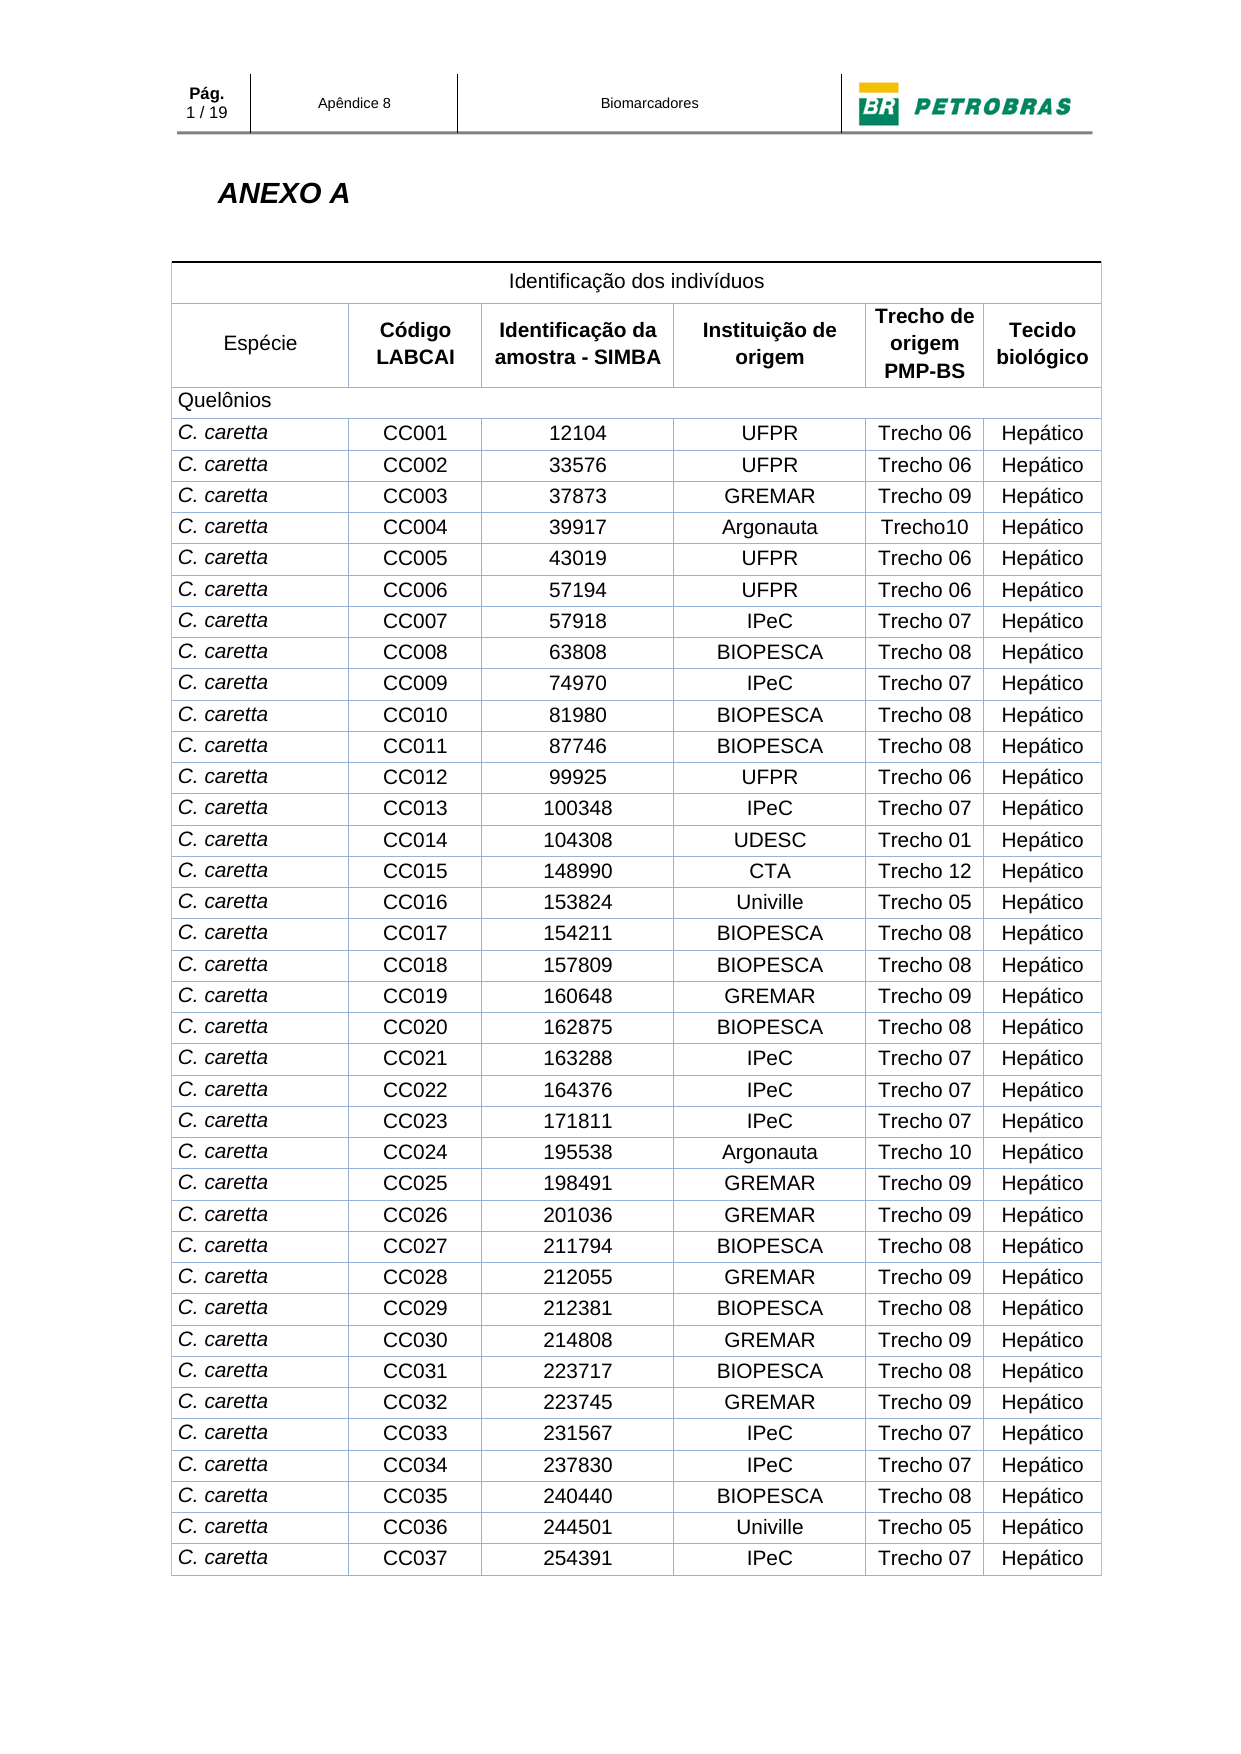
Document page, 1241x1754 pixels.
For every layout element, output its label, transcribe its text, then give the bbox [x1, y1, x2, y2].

table_cell C. caretta [172, 1544, 348, 1574]
table_cell 57194 [482, 576, 673, 606]
table_cell CC037 [349, 1544, 481, 1574]
table_cell Trecho 08 [866, 1232, 983, 1262]
table_cell CC015 [349, 857, 481, 887]
table_cell CC031 [349, 1357, 481, 1387]
table_cell Hepático [984, 638, 1101, 668]
table_cell IPeC [674, 1419, 865, 1449]
table_cell UFPR [674, 763, 865, 793]
table_cell C. caretta [172, 701, 348, 731]
table_cell Trecho 08 [866, 919, 983, 949]
table_cell C. caretta [172, 1326, 348, 1356]
table_cell 231567 [482, 1419, 673, 1449]
table_cell Trecho 08 [866, 951, 983, 981]
table_cell C. caretta [172, 1107, 348, 1137]
table_cell Hepático [984, 1513, 1101, 1543]
table_cell C. caretta [172, 419, 348, 449]
table_cell CC013 [349, 794, 481, 824]
table_cell C. caretta [172, 1388, 348, 1418]
table_cell Hepático [984, 1013, 1101, 1043]
table_cell GREMAR [674, 1388, 865, 1418]
table_cell IPeC [674, 1544, 865, 1574]
table_cell GREMAR [674, 1169, 865, 1199]
table_cell CC027 [349, 1232, 481, 1262]
table_cell Trecho 10 [866, 1138, 983, 1168]
table_cell Trecho 08 [866, 1482, 983, 1512]
table_cell C. caretta [172, 1013, 348, 1043]
table_cell 37873 [482, 482, 673, 512]
table_cell CC005 [349, 544, 481, 574]
table_cell Trecho 09 [866, 1388, 983, 1418]
table_cell Hepático [984, 669, 1101, 699]
table_cell C. caretta [172, 1451, 348, 1481]
table_cell Trecho 06 [866, 544, 983, 574]
table_cell IPeC [674, 1107, 865, 1137]
table_cell 39917 [482, 513, 673, 543]
table_cell Trecho 09 [866, 1201, 983, 1231]
table_cell GREMAR [674, 1201, 865, 1231]
table_cell Hepático [984, 794, 1101, 824]
table_cell Hepático [984, 1544, 1101, 1574]
table_cell Quelônios [172, 388, 1101, 418]
table_cell 223717 [482, 1357, 673, 1387]
table_cell 154211 [482, 919, 673, 949]
table_cell 244501 [482, 1513, 673, 1543]
table_cell C. caretta [172, 1419, 348, 1449]
table_cell Espécie [172, 304, 348, 387]
table_cell 33576 [482, 451, 673, 481]
table_cell Hepático [984, 1044, 1101, 1074]
table_cell BIOPESCA [674, 1232, 865, 1262]
table_cell Trecho 05 [866, 888, 983, 918]
table_cell C. caretta [172, 1201, 348, 1231]
table_cell C. caretta [172, 482, 348, 512]
table_cell GREMAR [674, 482, 865, 512]
table_cell Hepático [984, 826, 1101, 856]
table_cell BIOPESCA [674, 1482, 865, 1512]
table_cell CTA [674, 857, 865, 887]
table_cell Hepático [984, 1451, 1101, 1481]
table_cell Hepático [984, 1201, 1101, 1231]
table_cell Trecho 09 [866, 982, 983, 1012]
table_cell CC036 [349, 1513, 481, 1543]
table_cell BIOPESCA [674, 1013, 865, 1043]
table_cell Hepático [984, 919, 1101, 949]
table_cell IPeC [674, 1076, 865, 1106]
table_cell CC032 [349, 1388, 481, 1418]
table_cell 153824 [482, 888, 673, 918]
table_cell Hepático [984, 1482, 1101, 1512]
table_cell CC022 [349, 1076, 481, 1106]
table_cell Univille [674, 888, 865, 918]
table_cell UFPR [674, 544, 865, 574]
table_cell CC025 [349, 1169, 481, 1199]
subtitle ANEXO A [177, 162, 1063, 214]
table_cell Trecho 06 [866, 576, 983, 606]
table_cell CC001 [349, 419, 481, 449]
table_cell C. caretta [172, 1513, 348, 1543]
table_cell CC007 [349, 607, 481, 637]
table_cell Trecho 08 [866, 1013, 983, 1043]
table_cell Hepático [984, 576, 1101, 606]
table_cell Hepático [984, 1419, 1101, 1449]
table_cell BIOPESCA [674, 919, 865, 949]
table_cell C. caretta [172, 1044, 348, 1074]
table_cell C. caretta [172, 1482, 348, 1512]
table_cell Trecho 07 [866, 1544, 983, 1574]
table_cell Trecho 12 [866, 857, 983, 887]
table_cell Trecho 09 [866, 1169, 983, 1199]
table_cell Trecho 07 [866, 1419, 983, 1449]
table_cell UFPR [674, 419, 865, 449]
table_cell 223745 [482, 1388, 673, 1418]
table_cell UFPR [674, 576, 865, 606]
table_cell 240440 [482, 1482, 673, 1512]
table_cell Univille [674, 1513, 865, 1543]
table_cell Trecho 06 [866, 419, 983, 449]
table_cell C. caretta [172, 982, 348, 1012]
table_cell CC026 [349, 1201, 481, 1231]
table_cell CC016 [349, 888, 481, 918]
table_cell 57918 [482, 607, 673, 637]
table_cell GREMAR [674, 1263, 865, 1293]
table_cell Hepático [984, 1294, 1101, 1324]
table_cell 100348 [482, 794, 673, 824]
table_cell IPeC [674, 1044, 865, 1074]
table_cell Hepático [984, 951, 1101, 981]
table_cell Hepático [984, 482, 1101, 512]
table_cell C. caretta [172, 732, 348, 762]
table_cell 148990 [482, 857, 673, 887]
table_cell 254391 [482, 1544, 673, 1574]
table_cell Trecho 06 [866, 763, 983, 793]
table_cell CC019 [349, 982, 481, 1012]
table_cell 211794 [482, 1232, 673, 1262]
table_cell 99925 [482, 763, 673, 793]
table_cell Hepático [984, 1169, 1101, 1199]
table_cell C. caretta [172, 544, 348, 574]
table_cell Hepático [984, 1388, 1101, 1418]
table_cell C. caretta [172, 1263, 348, 1293]
table_cell C. caretta [172, 669, 348, 699]
table_cell CC020 [349, 1013, 481, 1043]
table_cell 171811 [482, 1107, 673, 1137]
table_cell Trecho 08 [866, 638, 983, 668]
table_cell CC017 [349, 919, 481, 949]
table_cell Hepático [984, 607, 1101, 637]
table_cell Hepático [984, 982, 1101, 1012]
table_cell Hepático [984, 419, 1101, 449]
table_cell 81980 [482, 701, 673, 731]
table_cell 87746 [482, 732, 673, 762]
table_cell IPeC [674, 669, 865, 699]
table_cell GREMAR [674, 982, 865, 1012]
table_cell UDESC [674, 826, 865, 856]
table_cell Hepático [984, 701, 1101, 731]
table_cell Trecho 06 [866, 451, 983, 481]
table_cell Trecho 09 [866, 1326, 983, 1356]
table_cell CC029 [349, 1294, 481, 1324]
table_cell BIOPESCA [674, 638, 865, 668]
table_cell C. caretta [172, 513, 348, 543]
table_cell BIOPESCA [674, 732, 865, 762]
table_cell 74970 [482, 669, 673, 699]
table_cell CC030 [349, 1326, 481, 1356]
table_cell Hepático [984, 732, 1101, 762]
table_cell Trecho 07 [866, 794, 983, 824]
table_cell Hepático [984, 1138, 1101, 1168]
table_cell 198491 [482, 1169, 673, 1199]
table_cell BIOPESCA [674, 1357, 865, 1387]
table_cell 12104 [482, 419, 673, 449]
table_cell CC034 [349, 1451, 481, 1481]
table_cell Trecho10 [866, 513, 983, 543]
table_cell Hepático [984, 1232, 1101, 1262]
table_cell Trecho 08 [866, 1294, 983, 1324]
table_cell Hepático [984, 451, 1101, 481]
table_cell 163288 [482, 1044, 673, 1074]
table_cell C. caretta [172, 763, 348, 793]
table_cell CC010 [349, 701, 481, 731]
table_cell C. caretta [172, 607, 348, 637]
table_cell Argonauta [674, 1138, 865, 1168]
table_cell CC008 [349, 638, 481, 668]
table_cell Hepático [984, 763, 1101, 793]
table_cell Hepático [984, 1076, 1101, 1106]
table_cell Código LABCAI [349, 304, 481, 387]
table_cell C. caretta [172, 951, 348, 981]
table_cell C. caretta [172, 576, 348, 606]
table_cell CC004 [349, 513, 481, 543]
table_cell Hepático [984, 1326, 1101, 1356]
table_cell Hepático [984, 513, 1101, 543]
table_cell CC012 [349, 763, 481, 793]
table_cell CC024 [349, 1138, 481, 1168]
table_cell Hepático [984, 888, 1101, 918]
table_cell BIOPESCA [674, 1294, 865, 1324]
table_cell Hepático [984, 857, 1101, 887]
table_cell IPeC [674, 794, 865, 824]
table_cell Hepático [984, 544, 1101, 574]
table_cell C. caretta [172, 857, 348, 887]
table_cell 43019 [482, 544, 673, 574]
table_cell IPeC [674, 607, 865, 637]
table_cell Trecho 07 [866, 1076, 983, 1106]
table_cell IPeC [674, 1451, 865, 1481]
table_cell C. caretta [172, 451, 348, 481]
table_cell 195538 [482, 1138, 673, 1168]
table_cell CC009 [349, 669, 481, 699]
table_cell C. caretta [172, 1357, 348, 1387]
table_cell Hepático [984, 1263, 1101, 1293]
table_cell Instituição de origem [674, 304, 865, 387]
table_cell C. caretta [172, 888, 348, 918]
table_cell GREMAR [674, 1326, 865, 1356]
table_cell C. caretta [172, 1076, 348, 1106]
table_cell CC033 [349, 1419, 481, 1449]
table_header Identificação dos indivíduos [172, 263, 1101, 303]
table_cell Trecho 07 [866, 1044, 983, 1074]
table_cell CC002 [349, 451, 481, 481]
table_cell Trecho de origem PMP-BS [866, 304, 983, 387]
table_cell Trecho 07 [866, 1107, 983, 1137]
table_cell CC011 [349, 732, 481, 762]
table_cell Hepático [984, 1107, 1101, 1137]
table_cell C. caretta [172, 1232, 348, 1262]
table_cell 212381 [482, 1294, 673, 1324]
table_cell C. caretta [172, 826, 348, 856]
table_cell Trecho 07 [866, 669, 983, 699]
table_cell CC006 [349, 576, 481, 606]
table_cell C. caretta [172, 638, 348, 668]
table_cell 104308 [482, 826, 673, 856]
table_cell 157809 [482, 951, 673, 981]
table_cell Argonauta [674, 513, 865, 543]
table_cell Trecho 07 [866, 607, 983, 637]
table_cell 162875 [482, 1013, 673, 1043]
table_cell C. caretta [172, 919, 348, 949]
table_cell UFPR [674, 451, 865, 481]
table_cell CC028 [349, 1263, 481, 1293]
table_cell Trecho 08 [866, 732, 983, 762]
table_cell Trecho 05 [866, 1513, 983, 1543]
table_cell C. caretta [172, 1169, 348, 1199]
table_cell 201036 [482, 1201, 673, 1231]
table_cell 164376 [482, 1076, 673, 1106]
table_cell BIOPESCA [674, 701, 865, 731]
table_cell Identificação da amostra - SIMBA [482, 304, 673, 387]
table_cell 214808 [482, 1326, 673, 1356]
table_cell Tecido biológico [984, 304, 1101, 387]
table_cell Trecho 01 [866, 826, 983, 856]
table_cell CC018 [349, 951, 481, 981]
table_cell CC014 [349, 826, 481, 856]
table_cell C. caretta [172, 1294, 348, 1324]
table_cell C. caretta [172, 1138, 348, 1168]
table_cell Trecho 08 [866, 1357, 983, 1387]
table_cell Trecho 07 [866, 1451, 983, 1481]
table_cell Trecho 09 [866, 1263, 983, 1293]
table_cell 63808 [482, 638, 673, 668]
table_cell 237830 [482, 1451, 673, 1481]
table_cell 212055 [482, 1263, 673, 1293]
table_cell Trecho 08 [866, 701, 983, 731]
table_cell Trecho 09 [866, 482, 983, 512]
table_cell C. caretta [172, 794, 348, 824]
table_cell 160648 [482, 982, 673, 1012]
table_cell BIOPESCA [674, 951, 865, 981]
table_cell CC035 [349, 1482, 481, 1512]
table_cell CC023 [349, 1107, 481, 1137]
table_cell Hepático [984, 1357, 1101, 1387]
table_cell CC003 [349, 482, 481, 512]
table_cell CC021 [349, 1044, 481, 1074]
